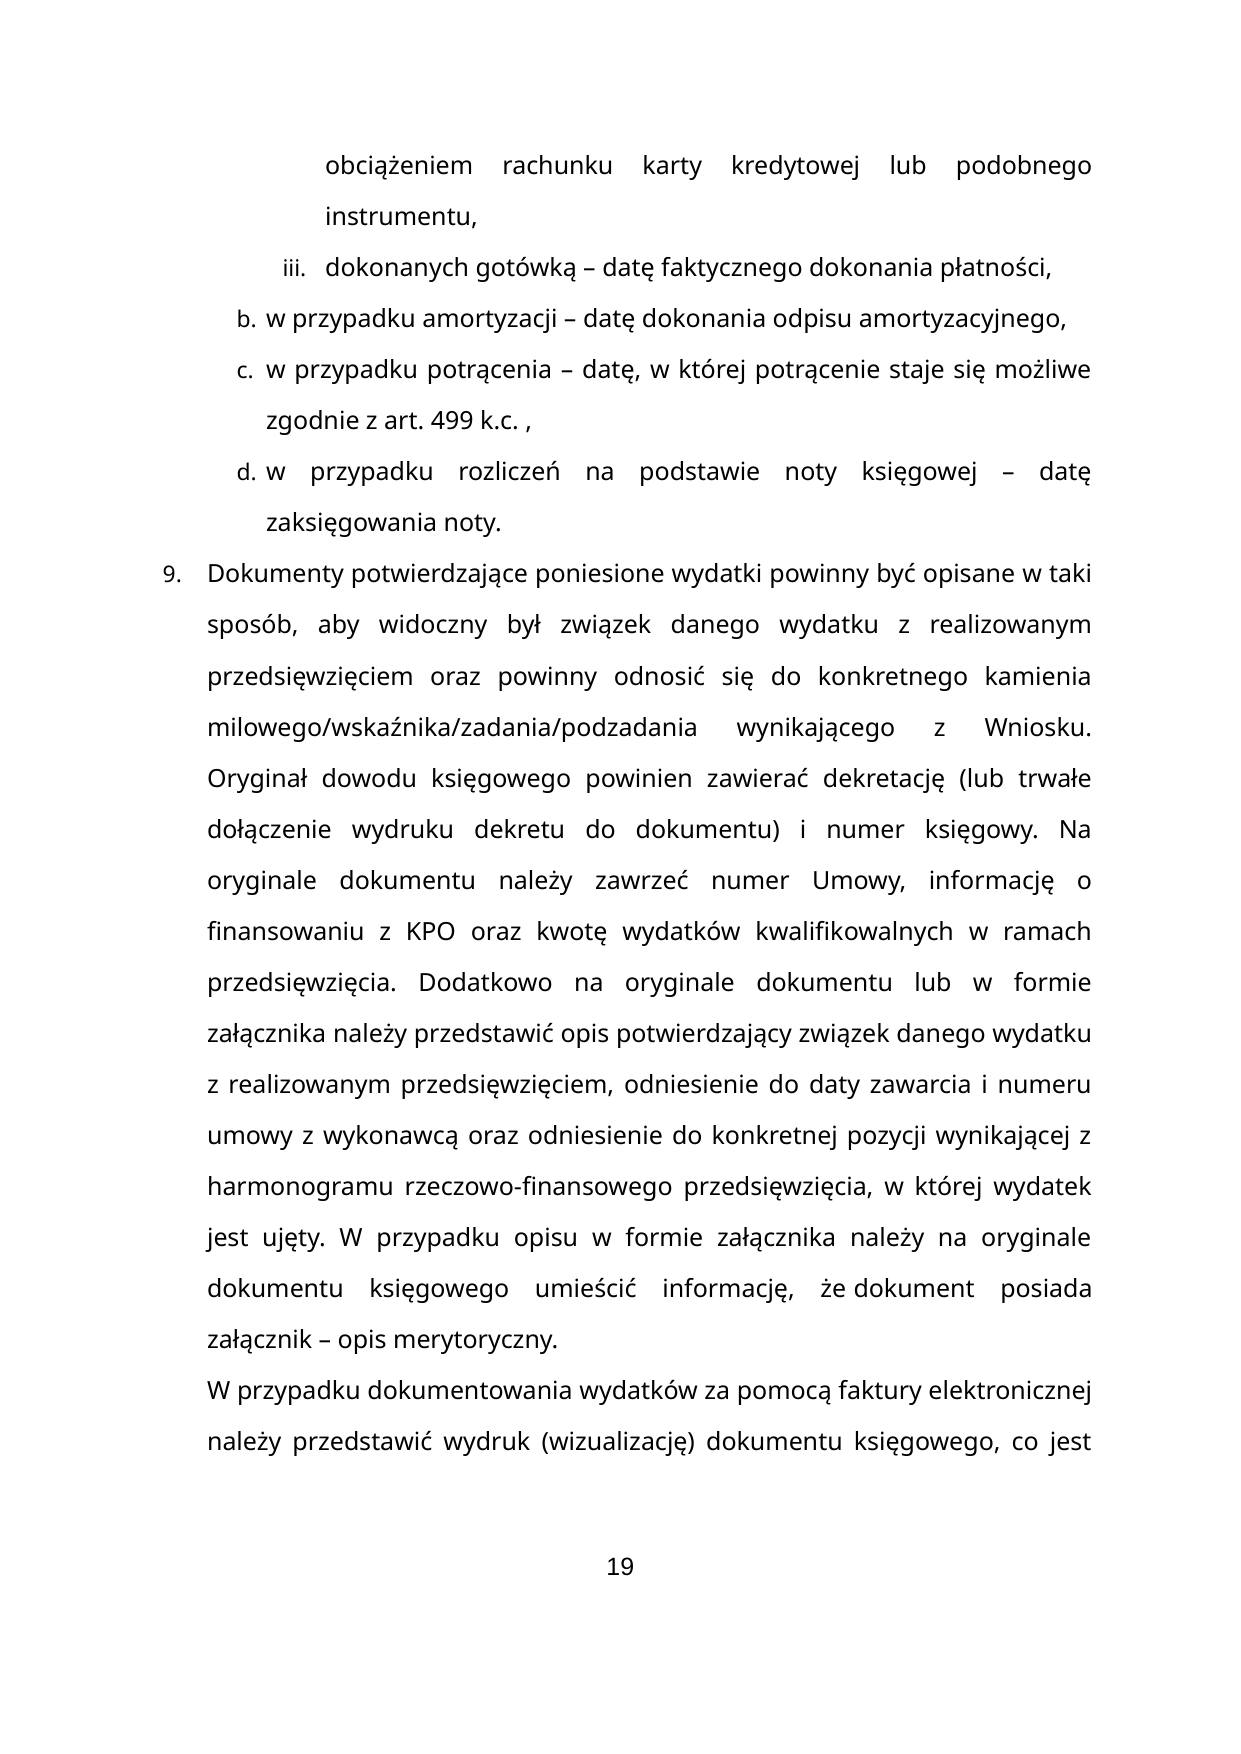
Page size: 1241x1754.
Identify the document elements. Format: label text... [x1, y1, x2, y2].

list w przypadku amortyzacji – datę dokonania odpisu amortyzacyjnego, [236, 301, 1092, 335]
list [306, 148, 1092, 233]
list w przypadku potrącenia – datę, w której potrącenie staje się możliwe zgodnie z art. 499 k.c. , [236, 352, 1092, 437]
list w przypadku rozliczeń na podstawie noty księgowej – datę zaksięgowania noty. [236, 454, 1092, 539]
list dokonanych gotówką – datę faktycznego dokonania płatności, [306, 250, 1092, 284]
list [207, 1373, 1092, 1458]
list Dokumenty potwierdzające poniesione wydatki powinny być opisane w taki sposób, aby widoczny był związek danego wydatku z realizowanym przedsięwzięciem oraz powinny odnosić się do konkretnego kamienia milowego/wskaźnika/zadania/podzadania wynikającego z Wniosku. Oryginał dowodu księgowego powinien zawierać dekretację (lub trwałe dołączenie wydruku dekretu do dokumentu) i numer księgowy. Na oryginale dokumentu należy zawrzeć numer Umowy, informację o finansowaniu z KPO oraz kwotę wydatków kwalifikowalnych w ramach przedsięwzięcia. Dodatkowo na oryginale dokumentu lub w formie załącznika należy przedstawić opis potwierdzający związek danego wydatku z realizowanym przedsięwzięciem, odniesienie do daty zawarcia i numeru umowy z wykonawcą oraz odniesienie do konkretnej pozycji wynikającej z harmonogramu rzeczowo-finansowego przedsięwzięcia, w której wydatek jest ujęty. W przypadku opisu w formie załącznika należy na oryginale dokumentu księgowego umieścić informację, że dokument posiada załącznik – opis merytoryczny. [162, 556, 1092, 1356]
